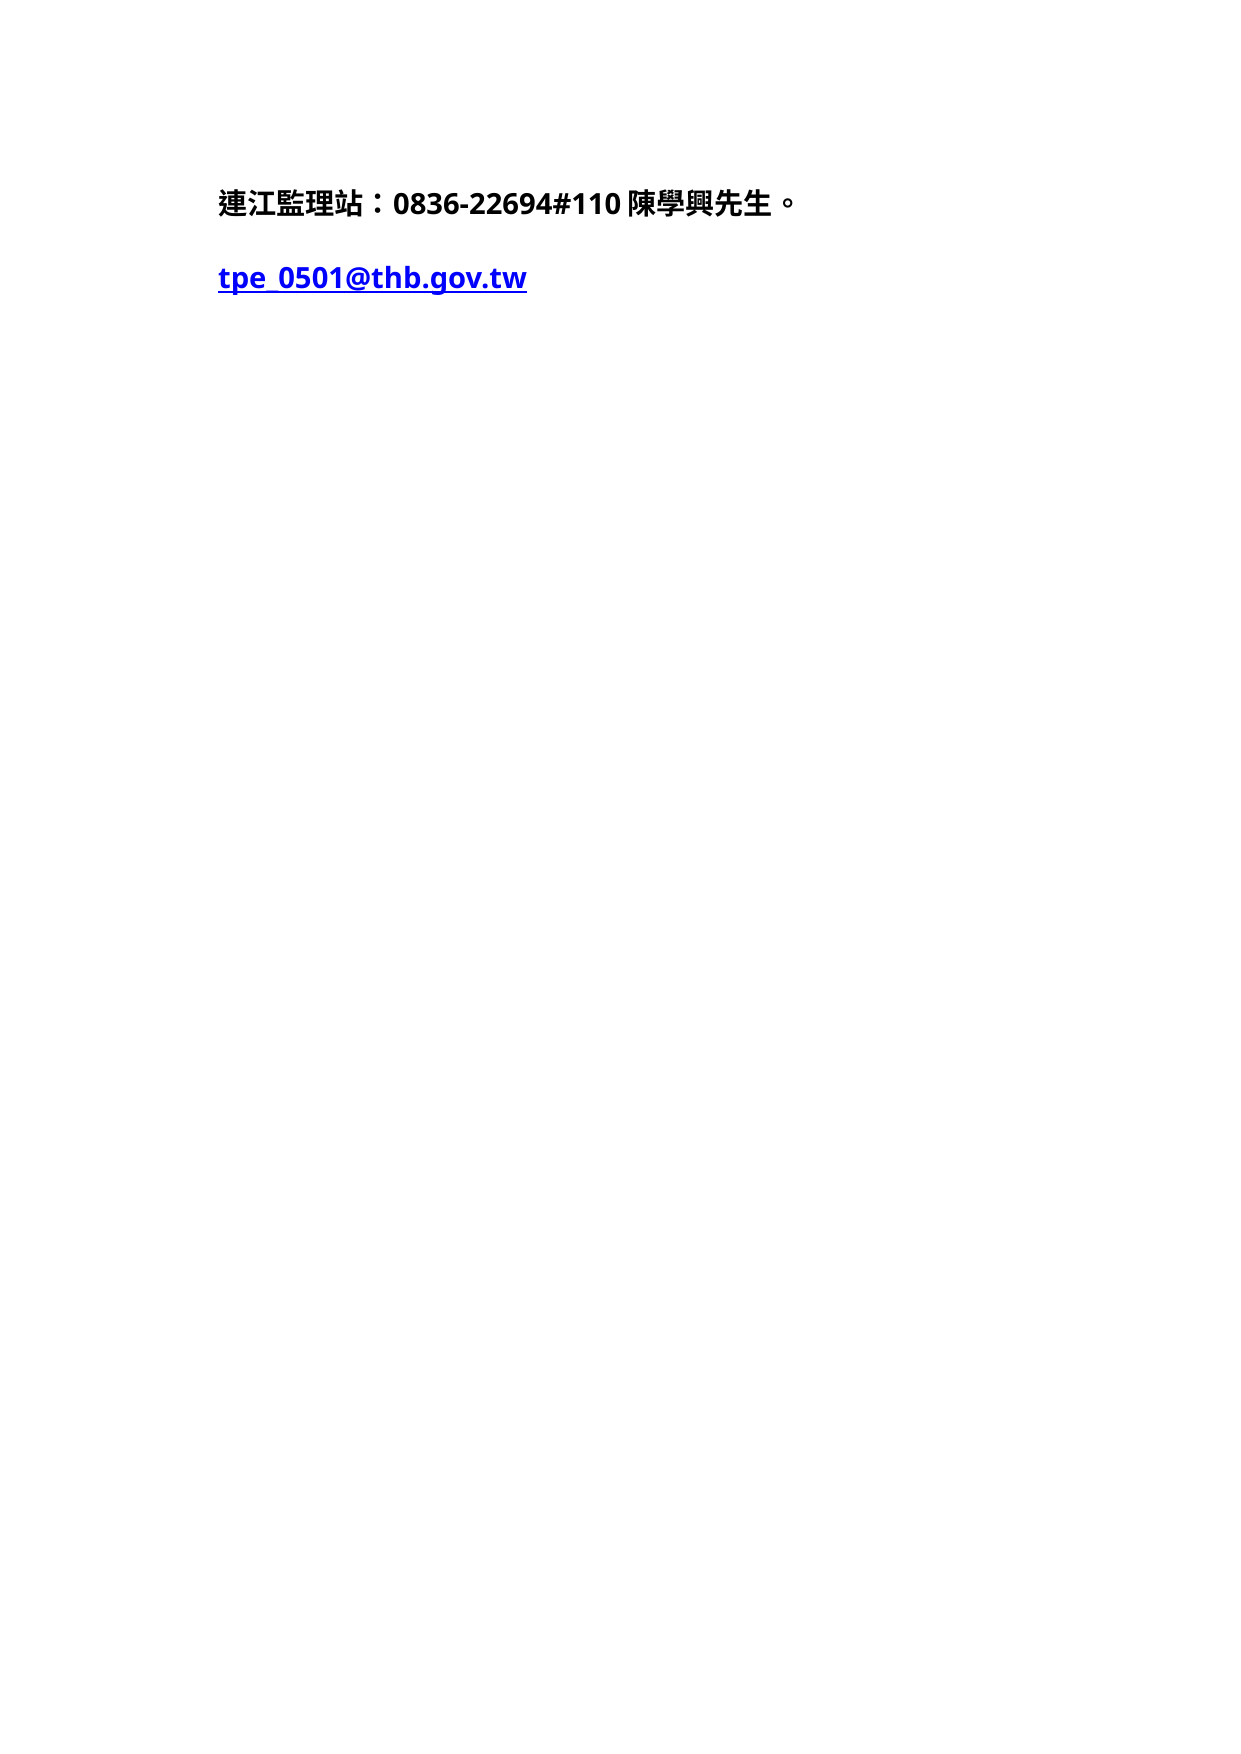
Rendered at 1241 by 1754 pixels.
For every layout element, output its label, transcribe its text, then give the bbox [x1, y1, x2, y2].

text tpe_0501@thb.gov.tw [187, 239, 1122, 314]
text 連江監理站：0836-22694#110陳學興先生。 [187, 164, 1122, 239]
